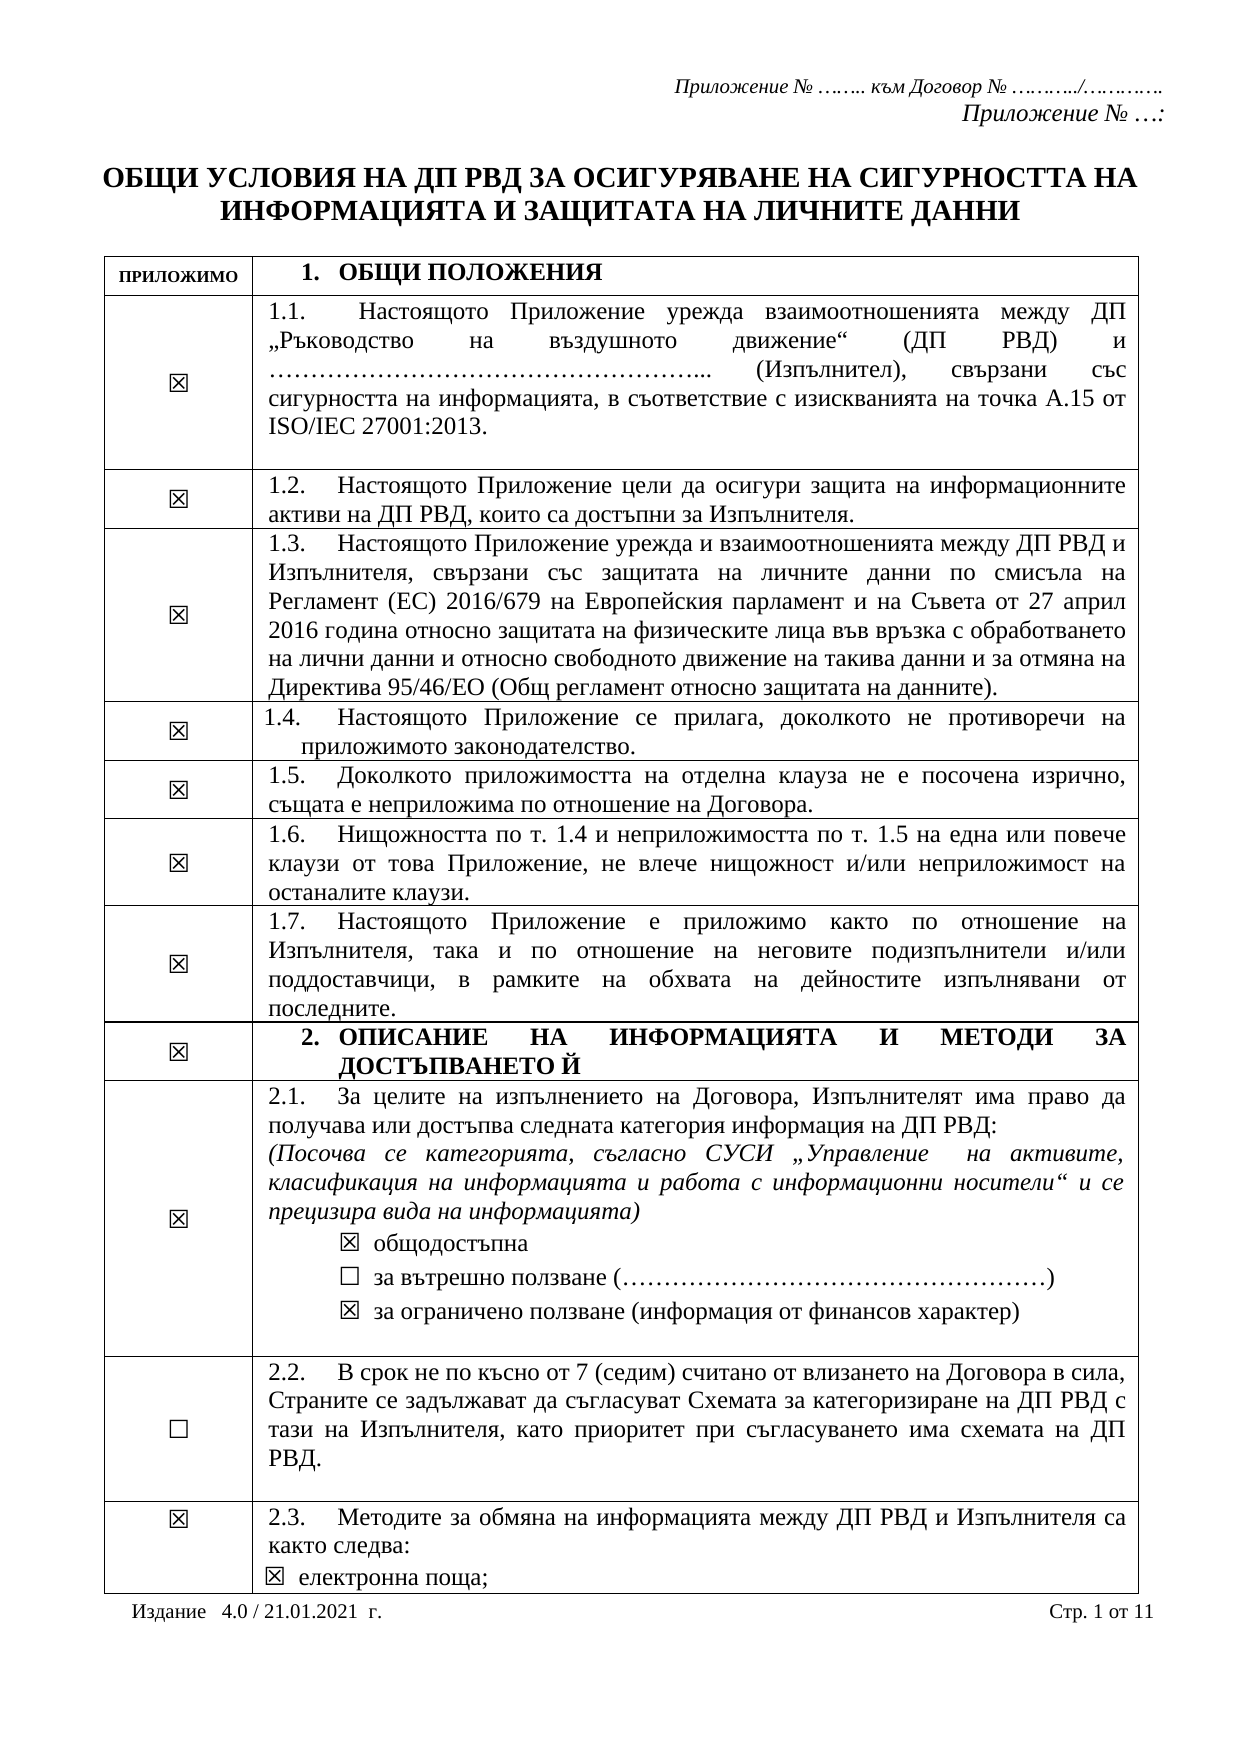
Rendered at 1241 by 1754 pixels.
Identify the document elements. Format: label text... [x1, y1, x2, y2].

table_cell ☒ [105, 470, 252, 527]
table_cell Нищожността по т. 1.4 и неприложимостта по т. 1.5 на една или повече клаузи от това Приложение, не влече нищожност и/или неприложимост на останалите клаузи. [253, 819, 1138, 905]
table_cell ☒ [105, 906, 252, 1021]
table_cell Настоящото Приложение урежда и взаимоотношенията между ДП РВД и Изпълнителя, свързани със защитата на личните данни по смисъла на Регламент (ЕС) 2016/679 на Европейския парламент и на Съвета от 27 април 2016 година относно защитата на физическите лица във връзка с обработването на лични данни и относно свободното движение на такива данни и за отмяна на Директива 95/46/EО (Общ регламент относно защитата на данните). [253, 529, 1138, 701]
table_cell ☒ [105, 296, 252, 469]
table_cell Настоящото Приложение е приложимо както по отношение на Изпълнителя, така и по отношение на неговите подизпълнители и/или поддоставчици, в рамките на обхвата на дейностите изпълнявани от последните. [253, 906, 1138, 1021]
text Приложение № …: [75, 98, 1165, 126]
text ОБЩИ УСЛОВИЯ НА ДП РВД ЗА ОСИГУРЯВАНЕ НА СИГУРНОСТТА НА ИНФОРМАЦИЯТА И ЗАЩИТАТА НА ЛИЧНИТЕ ДАННИ [75, 160, 1165, 227]
table_cell За целите на изпълнението на Договора, Изпълнителят има право да получава или достъпва следната категория информация на ДП РВД: (Посочва се категорията, съгласно СУСИ „Управление на активите, класификация на информацията и работа с информационни носители“ и се прецизира вида на информацията) общодостъпна за вътрешно ползване (……………………………………………) за ограничено ползване (информация от финансов характер) [253, 1081, 1138, 1356]
table_cell [105, 1023, 252, 1080]
table_cell [105, 1081, 252, 1356]
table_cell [253, 1502, 1138, 1593]
table_header ОБЩИ ПОЛОЖЕНИЯ [253, 257, 1138, 295]
table_cell ☒ [105, 819, 252, 905]
table_cell ☒ [105, 529, 252, 701]
table_cell Настоящото Приложение урежда взаимоотношенията между ДП „Ръководство на въздушното движение“ (ДП РВД) и ……………………………………………... (Изпълнител), свързани със сигурността на информацията, в съответствие с изискванията на точка А.15 от ISO/IEC 27001:2013. [253, 296, 1138, 469]
table_cell [105, 1357, 252, 1501]
table_cell Настоящото Приложение се прилага, доколкото не противоречи на приложимото законодателство. [253, 702, 1138, 759]
table_cell Настоящото Приложение цели да осигури защита на информационните активи на ДП РВД, които са достъпни за Изпълнителя. [253, 470, 1138, 527]
table_cell В срок не по късно от 7 (седим) считано от влизането на Договора в сила, Страните се задължават да съгласуват Схемата за категоризиране на ДП РВД с тази на Изпълнителя, като приоритет при съгласуването има схемата на ДП РВД. [253, 1357, 1138, 1501]
table_cell Доколкото приложимостта на отделна клауза не е посочена изрично, същата е неприложима по отношение на Договора. [253, 761, 1138, 818]
table_cell ☒ [105, 702, 252, 759]
table_cell ОПИСАНИЕ НА ИНФОРМАЦИЯТА И МЕТОДИ ЗА ДОСТЪПВАНЕТО Й [253, 1023, 1138, 1080]
table_header ПРИЛОЖИМО [105, 257, 252, 295]
table_cell ☒ [105, 761, 252, 818]
table_cell [105, 1502, 252, 1593]
